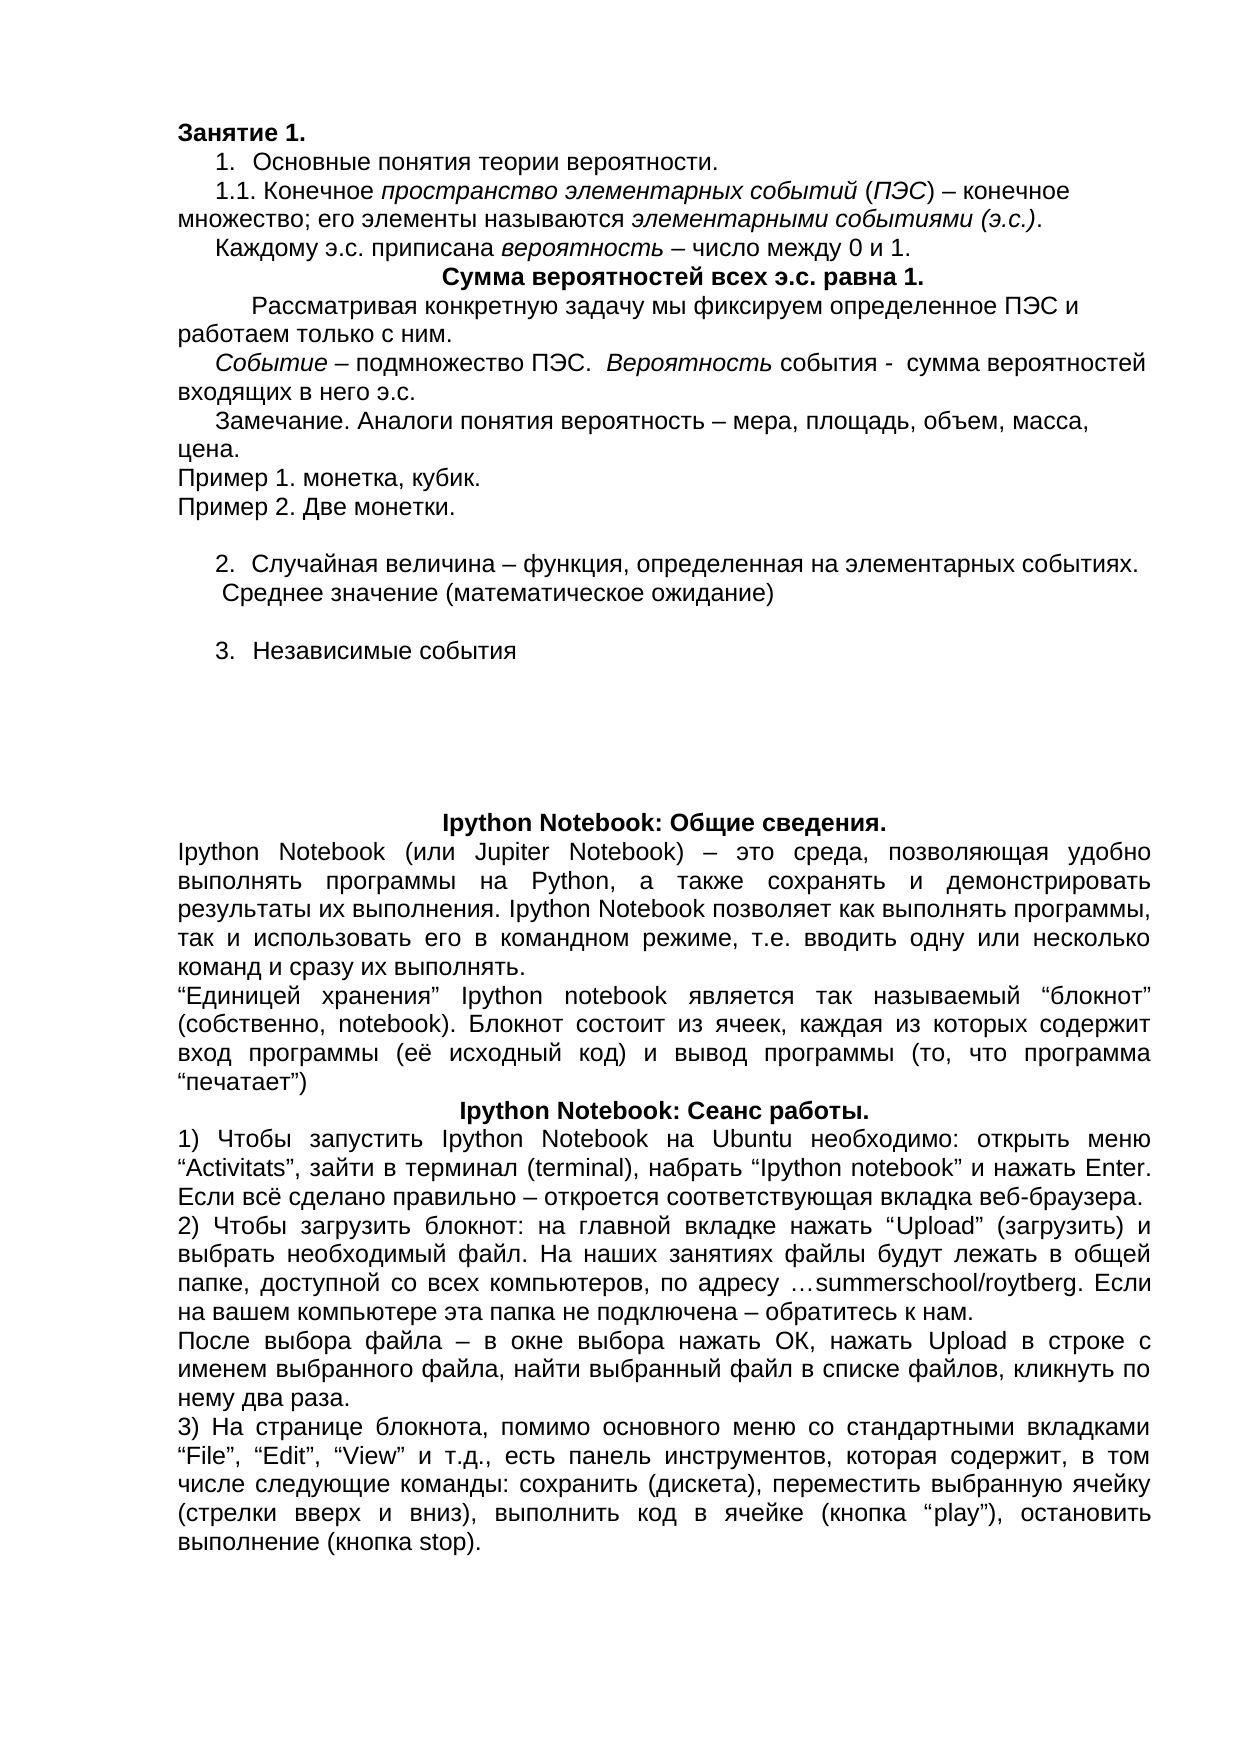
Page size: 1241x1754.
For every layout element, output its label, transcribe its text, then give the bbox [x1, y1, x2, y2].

list Независимые события [215, 636, 1152, 664]
list Основные понятия теории вероятности. [215, 147, 1152, 176]
text Событие – подмножество ПЭС. Вероятность события - сумма вероятностей входящих в него э.с. [177, 348, 1152, 406]
text Занятие 1. [177, 118, 1152, 147]
text Ipython Notebook: Сеанс работы. [177, 1096, 1152, 1124]
list Среднее значение (математическое ожидание) [222, 578, 1152, 607]
text Ipython Notebook: Общие сведения. [177, 808, 1152, 837]
text 2) Чтобы загрузить блокнот: на главной вкладке нажать “Upload” (загрузить) и выбрать необходимый файл. На наших занятиях файлы будут лежать в общей папке, доступной со всех компьютеров, по адресу …summerschool/roytberg. Если на вашем компьютере эта папка не подключена – обратитесь к нам. [177, 1211, 1152, 1326]
text 3) На странице блокнота, помимо основного меню со стандартными вкладками “File”, “Edit”, “View” и т.д., есть панель инструментов, которая содержит, в том числе следующие команды: сохранить (дискета), переместить выбранную ячейку (стрелки вверх и вниз), выполнить код в ячейке (кнопка “play”), остановить выполнение (кнопка stop). [177, 1412, 1152, 1556]
text 1.1. Конечное пространство элементарных событий (ПЭС) – конечное множество; его элементы называются элементарными событиями (э.с.). [177, 176, 1152, 233]
text Замечание. Аналоги понятия вероятность – мера, площадь, объем, масса, цена. [177, 406, 1152, 463]
text Каждому э.с. приписана вероятность – число между 0 и 1. [177, 233, 1152, 262]
text Ipython Notebook (или Jupiter Notebook) – это среда, позволяющая удобно выполнять программы на Python, а также сохранять и демонстрировать результаты их выполнения. Ipython Notebook позволяет как выполнять программы, так и использовать его в командном режиме, т.е. вводить одну или несколько команд и сразу их выполнять. [177, 837, 1152, 981]
list Случайная величина – функция, определенная на элементарных событиях. [207, 549, 1152, 578]
text После выбора файла – в окне выбора нажать ОК, нажать Upload в строке с именем выбранного файла, найти выбранный файл в списке файлов, кликнуть по нему два раза. [177, 1326, 1152, 1412]
text Пример 2. Две монетки. [177, 492, 1152, 521]
text Сумма вероятностей всех э.с. равна 1. [177, 262, 1152, 291]
text 1) Чтобы запустить Ipython Notebook на Ubuntu необходимо: открыть меню “Activitats”, зайти в терминал (terminal), набрать “Ipython notebook” и нажать Enter. Если всё сделано правильно – откроется соответствующая вкладка веб-браузера. [177, 1124, 1152, 1211]
text Рассматривая конкретную задачу мы фиксируем определенное ПЭС и работаем только с ним. [177, 291, 1152, 348]
text “Единицей хранения” Ipython notebook является так называемый “блокнот” (собственно, notebook). Блокнот состоит из ячеек, каждая из которых содержит вход программы (её исходный код) и вывод программы (то, что программа “печатает”) [177, 981, 1152, 1096]
text Пример 1. монетка, кубик. [177, 463, 1152, 492]
